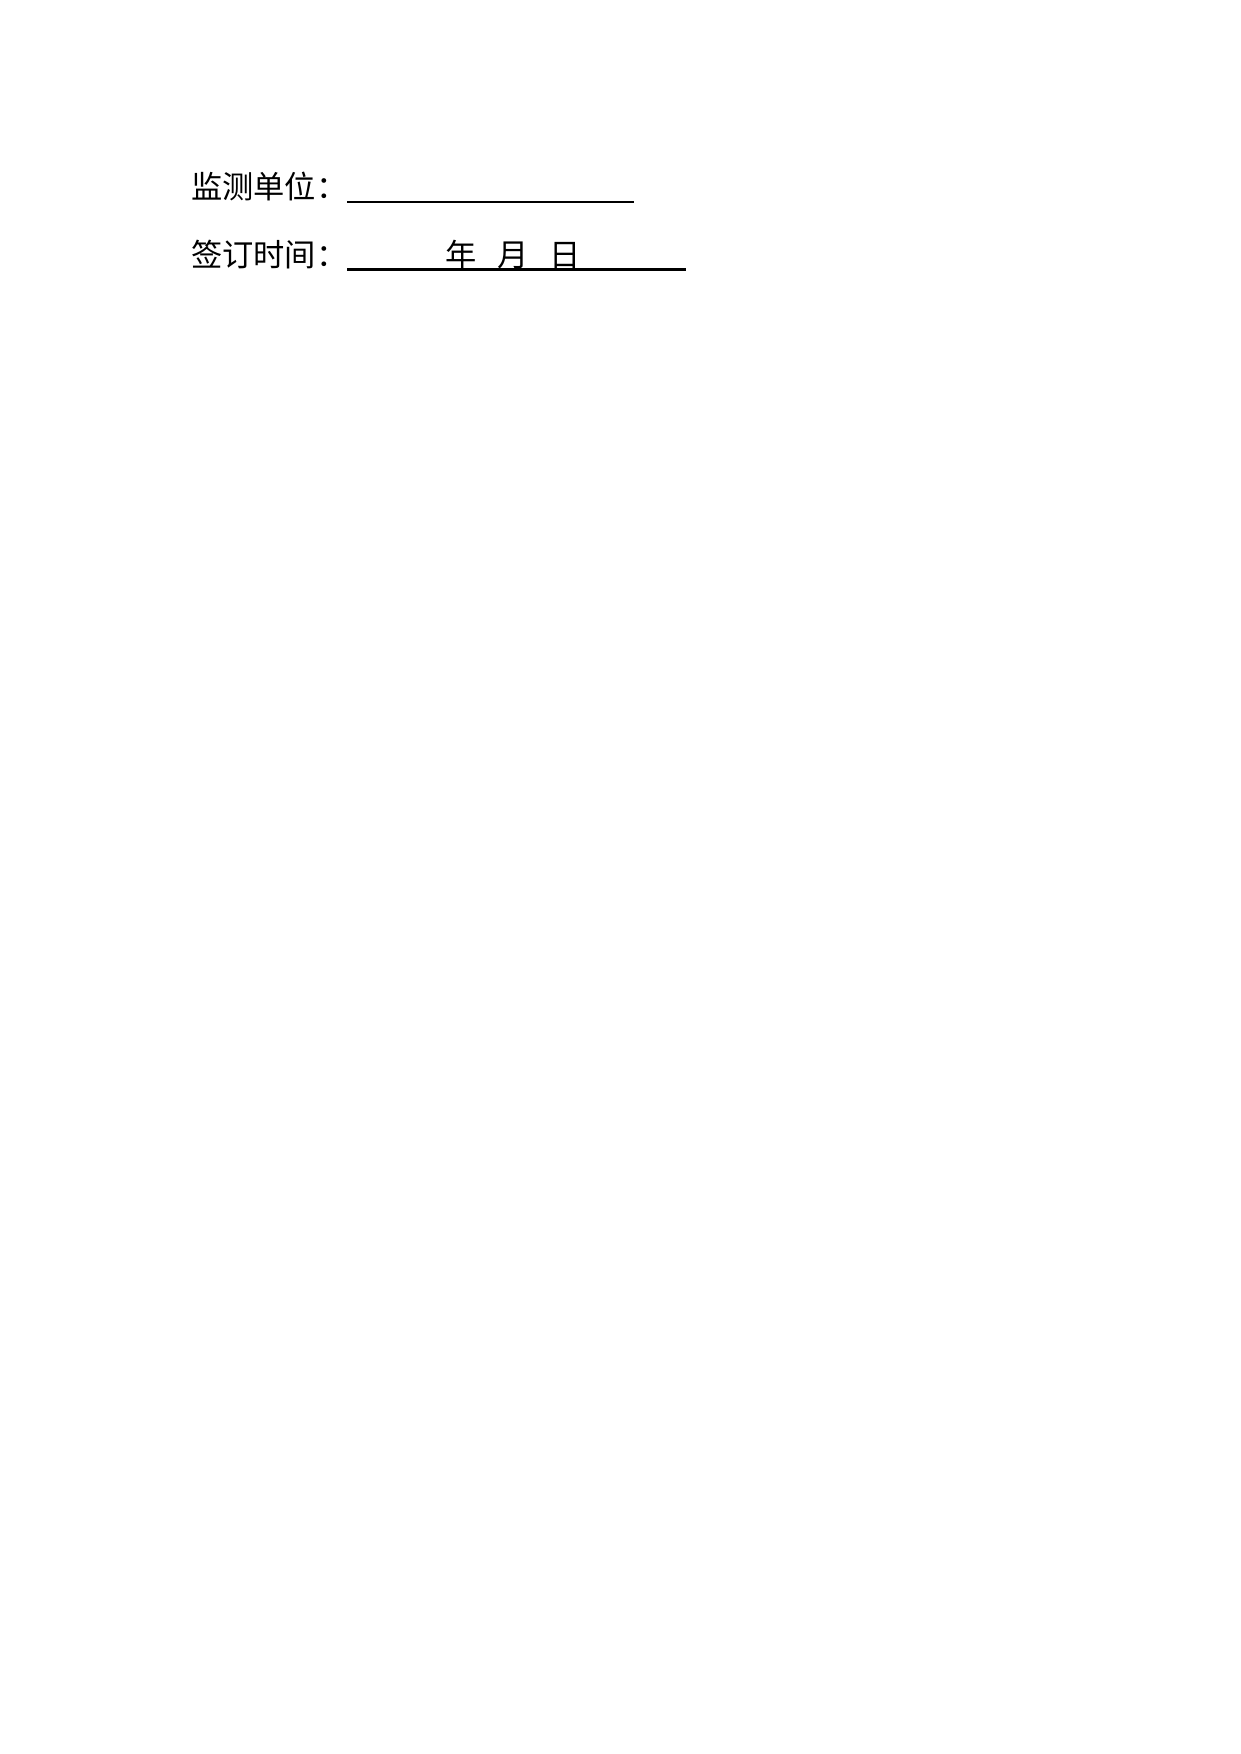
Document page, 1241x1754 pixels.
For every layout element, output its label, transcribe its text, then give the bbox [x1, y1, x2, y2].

text 监测单位： [159, 162, 1087, 207]
text 签订时间： 年 月 日 [159, 230, 1087, 275]
